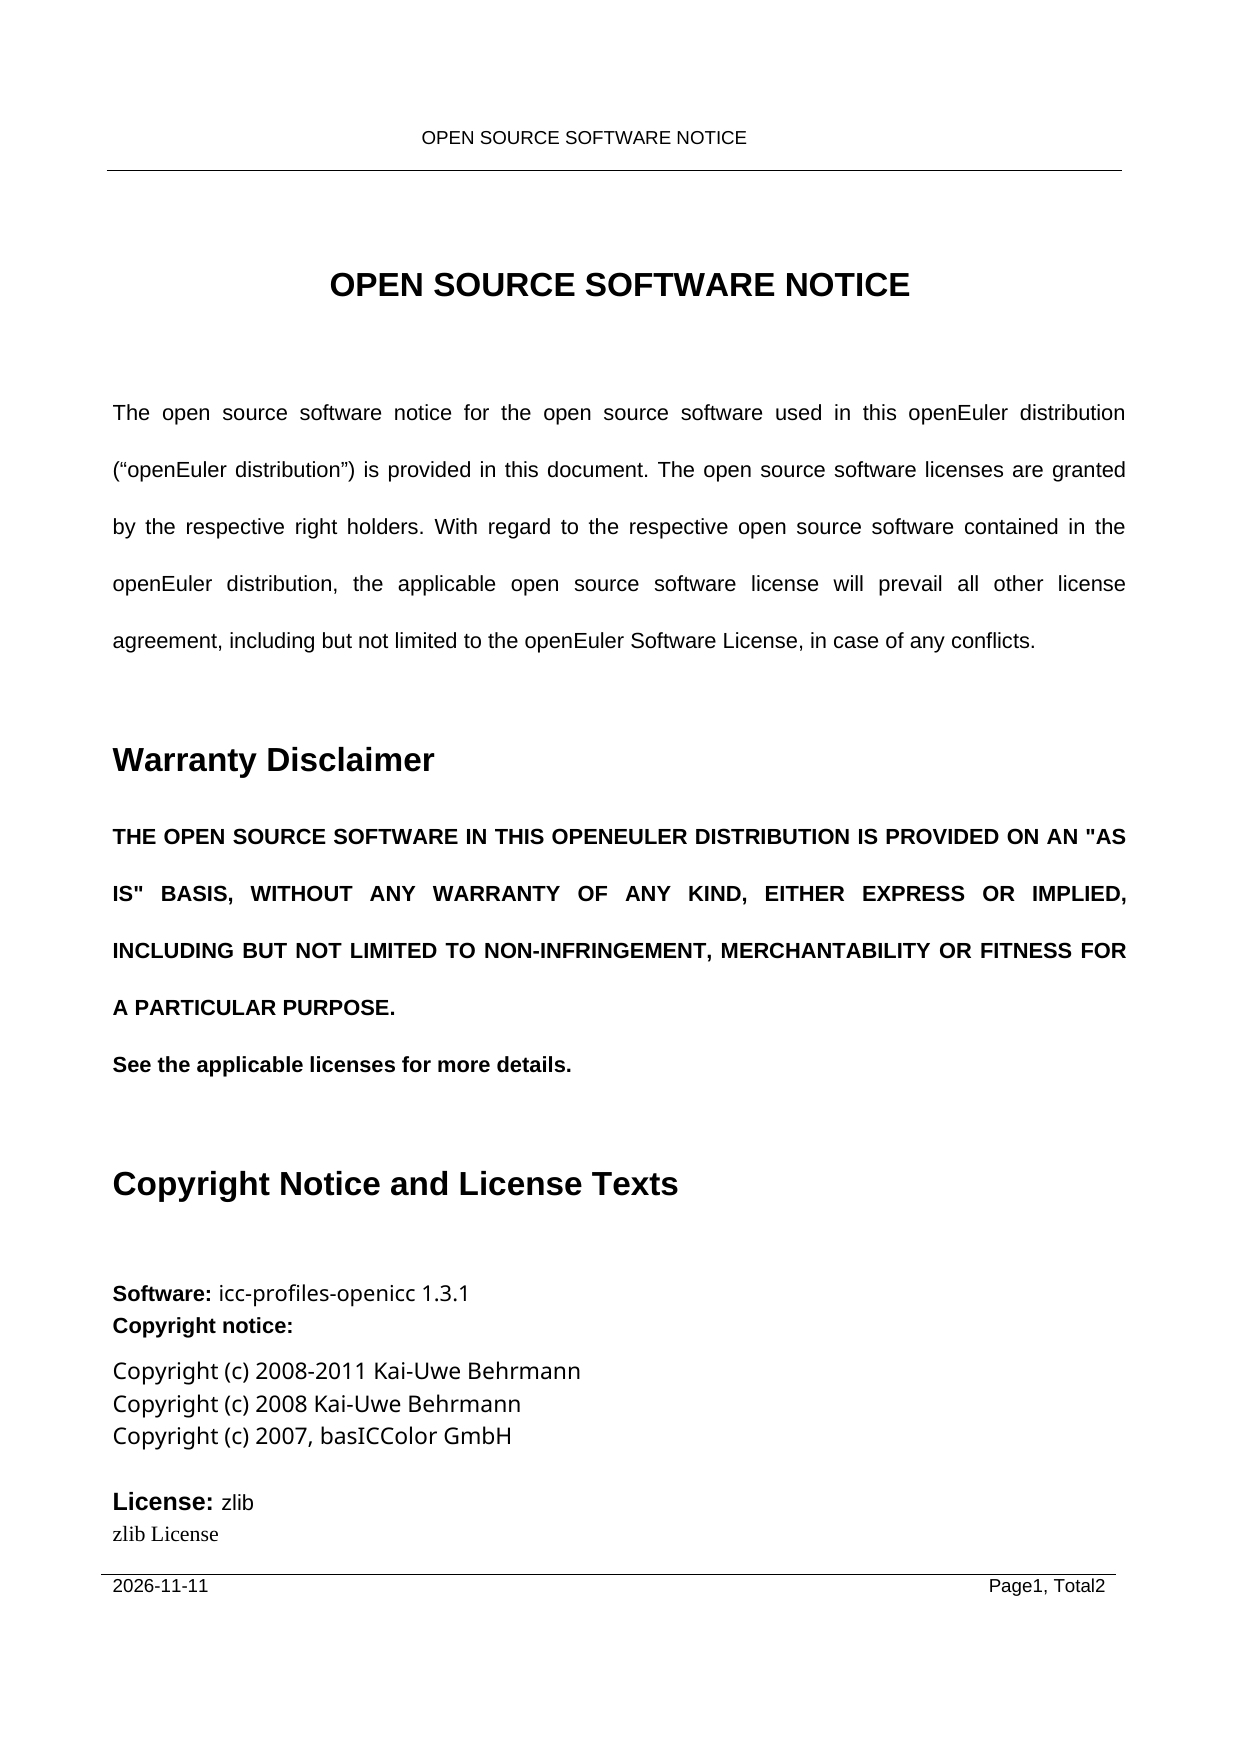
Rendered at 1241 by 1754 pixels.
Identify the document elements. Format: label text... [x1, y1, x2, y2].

text Copyright notice: [112, 1309, 1128, 1342]
text Software: icc-profiles-openicc 1.3.1 [112, 1277, 1128, 1309]
text The open source software notice for the open source software used in this openEuler distribution (“openEuler distribution”) is provided in this document. The open source software licenses are granted by the respective right holders. With regard to the respective open source software contained in the openEuler distribution, the applicable open source software license will prevail all other license agreement, including but not limited to the openEuler Software License, in case of any conflicts. [112, 397, 1128, 657]
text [112, 1517, 1128, 1549]
text Warranty Disclaimer [112, 727, 1128, 792]
text Copyright (c) 2008-2011 Kai-Uwe Behrmann Copyright (c) 2008 Kai-Uwe Behrmann Copyright (c) 2007, basICColor GmbH [112, 1354, 1128, 1484]
text License: zlib [112, 1484, 1128, 1517]
text OPEN SOURCE SOFTWARE NOTICE [112, 251, 1128, 316]
text Copyright Notice and License Texts [112, 1151, 1128, 1216]
text THE OPEN SOURCE SOFTWARE IN THIS OPENEULER DISTRIBUTION IS PROVIDED ON AN "AS IS" BASIS, WITHOUT ANY WARRANTY OF ANY KIND, EITHER EXPRESS OR IMPLIED, INCLUDING BUT NOT LIMITED TO NON-INFRINGEMENT, MERCHANTABILITY OR FITNESS FOR A PARTICULAR PURPOSE. See the applicable licenses for more details. [112, 821, 1128, 1081]
